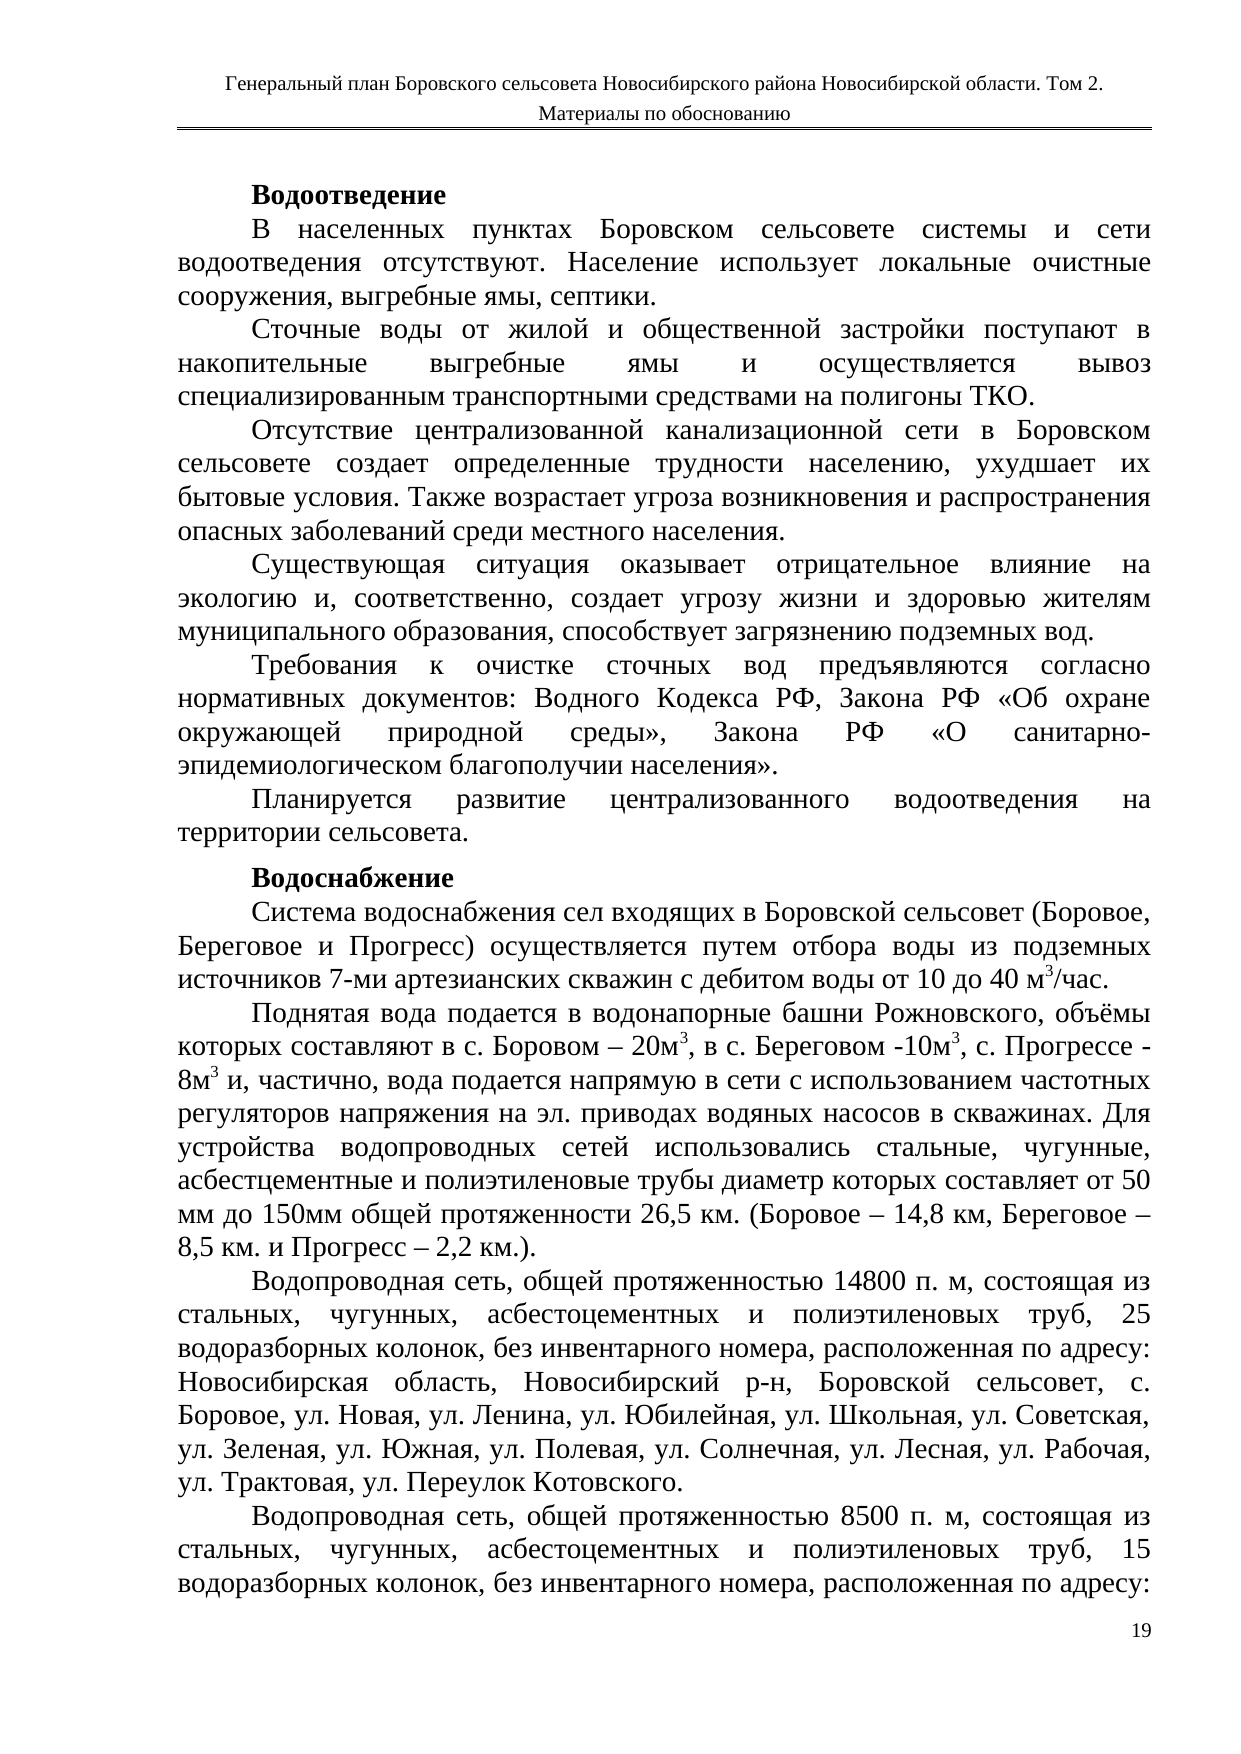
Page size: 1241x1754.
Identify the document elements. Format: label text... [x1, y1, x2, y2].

text Водопроводная сеть, общей протяженностью 14800 п. м, состоящая из стальных, чугунных, асбестоцементных и полиэтиленовых труб, 25 водоразборных колонок, без инвентарного номера, расположенная по адресу: Новосибирская область, Новосибирский р-н, Боровской сельсовет, с. Боровое, ул. Новая, ул. Ленина, ул. Юбилейная, ул. Школьная, ул. Советская, ул. Зеленая, ул. Южная, ул. Полевая, ул. Солнечная, ул. Лесная, ул. Рабочая, ул. Трактовая, ул. Переулок Котовского. [177, 1263, 1152, 1498]
text Планируется развитие централизованного водоотведения на территории сельсовета. [177, 781, 1152, 848]
text В населенных пунктах Боровском сельсовете системы и сети водоотведения отсутствуют. Население использует локальные очистные сооружения, выгребные ямы, септики. [177, 211, 1152, 311]
text Сточные воды от жилой и общественной застройки поступают в накопительные выгребные ямы и осуществляется вывоз специализированным транспортными средствами на полигоны ТКО. [177, 311, 1152, 412]
text Существующая ситуация оказывает отрицательное влияние на экологию и, соответственно, создает угрозу жизни и здоровью жителям муниципального образования, способствует загрязнению подземных вод. [177, 546, 1152, 647]
text Водоотведение [177, 177, 1152, 211]
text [177, 1498, 1152, 1598]
text Поднятая вода подается в водонапорные башни Рожновского, объёмы которых составляют в с. Боровом – 20м3, в с. Береговом -10м3, с. Прогрессе -8м3 и, частично, вода подается напрямую в сети с использованием частотных регуляторов напряжения на эл. приводах водяных насосов в скважинах. Для устройства водопроводных сетей использовались стальные, чугунные, асбестцементные и полиэтиленовые трубы диаметр которых составляет от 50 мм до 150мм общей протяженности 26,5 км. (Боровое – , Береговое – . и Прогресс – .). [177, 995, 1152, 1263]
text Система водоснабжения сел входящих в Боровской сельсовет (Боровое, Береговое и Прогресс) осуществляется путем отбора воды из подземных источников 7-ми артезианских скважин с дебитом воды от 10 до 40 м3/час. [177, 894, 1152, 995]
text Водоснабжение [177, 861, 1152, 894]
text Требования к очистке сточных вод предъявляются согласно нормативных документов: Водного Кодекса РФ, Закона РФ «Об охране окружающей природной среды», Закона РФ «О санитарно-эпидемиологическом благополучии населения». [177, 647, 1152, 781]
text Отсутствие централизованной канализационной сети в Боровском сельсовете создает определенные трудности населению, ухудшает их бытовые условия. Также возрастает угроза возникновения и распространения опасных заболеваний среди местного населения. [177, 412, 1152, 546]
